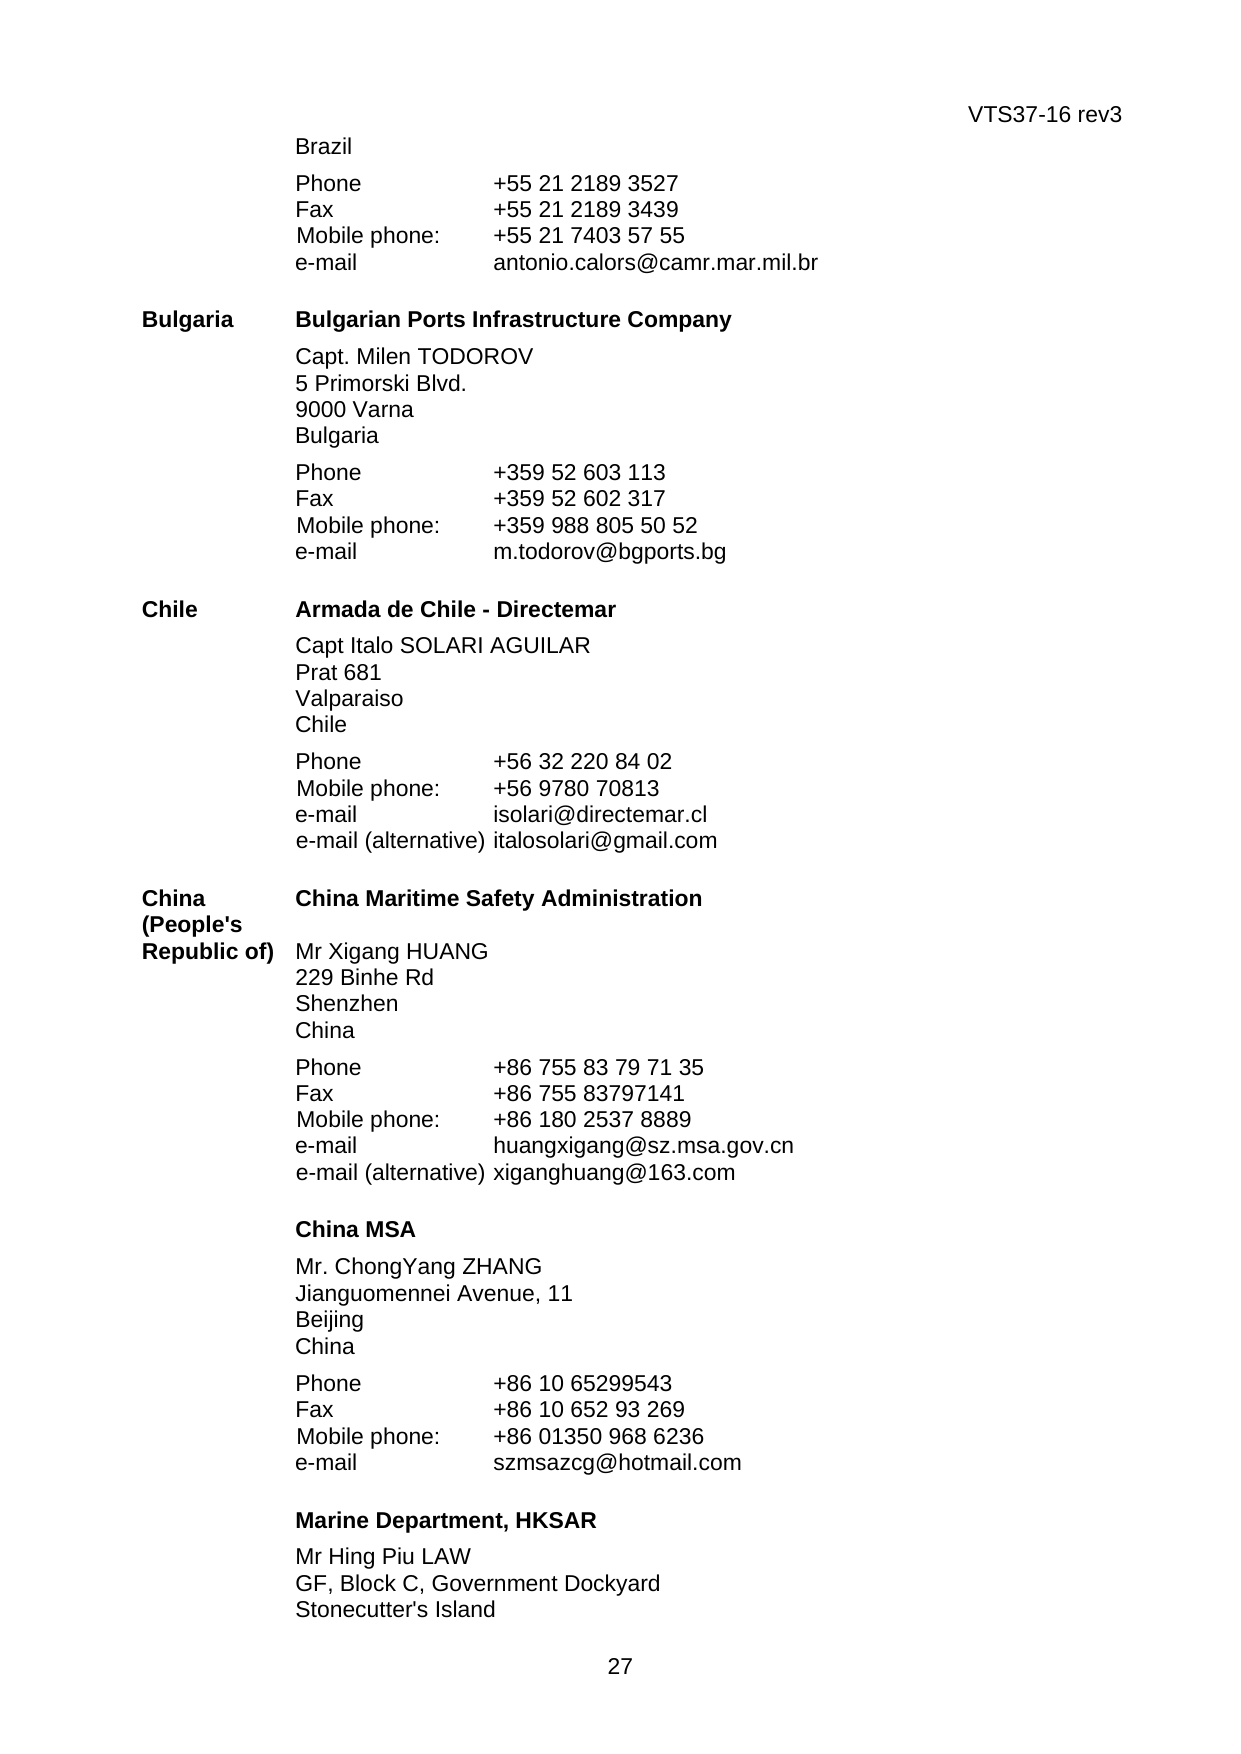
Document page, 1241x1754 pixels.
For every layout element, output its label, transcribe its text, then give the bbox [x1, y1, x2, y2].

text Chile [118, 711, 1122, 738]
text 229 Binhe Rd [118, 964, 1122, 990]
text Fax +86 755 83797141 [118, 1080, 1122, 1106]
text Jianguomennei Avenue, 11 [118, 1279, 1122, 1306]
text Beijing [118, 1306, 1122, 1332]
text Mobile phone: +359 988 805 50 52 [118, 512, 1122, 538]
text e-mail szmsazcg@hotmail.com [118, 1449, 1122, 1475]
text e-mail isolari@directemar.cl [118, 801, 1122, 827]
text Bulgaria Bulgarian Ports Infrastructure Company [118, 306, 1122, 333]
text Fax +86 10 652 93 269 [118, 1396, 1122, 1423]
text Marine Department, HKSAR [118, 1507, 1122, 1533]
text Fax +359 52 602 317 [118, 485, 1122, 512]
text Shenzhen [118, 990, 1122, 1017]
text Brazil [118, 133, 1122, 159]
text China [118, 1333, 1122, 1359]
text Republic of) Mr Xigang HUANG [118, 938, 1122, 964]
text Bulgaria [118, 422, 1122, 448]
text Phone +86 10 65299543 [118, 1370, 1122, 1396]
text GF, Block C, Government Dockyard [118, 1570, 1122, 1596]
text e-mail huangxigang@sz.msa.gov.cn [118, 1132, 1122, 1159]
text China MSA [118, 1216, 1122, 1243]
text e-mail (alternative) xiganghuang@163.com [118, 1159, 1122, 1185]
text Capt Italo SOLARI AGUILAR [118, 632, 1122, 659]
text Capt. Milen TODOROV [118, 343, 1122, 369]
text 9000 Varna [118, 396, 1122, 422]
text China [118, 1017, 1122, 1043]
text Mobile phone: +86 180 2537 8889 [118, 1106, 1122, 1132]
text Stonecutter's Island [118, 1596, 1122, 1622]
text Chile Armada de Chile - Directemar [118, 596, 1122, 622]
text (People's [118, 911, 1122, 938]
text Prat 681 [118, 659, 1122, 685]
text e-mail (alternative) italosolari@gmail.com [118, 827, 1122, 854]
text Phone +56 32 220 84 02 [118, 748, 1122, 774]
text Mobile phone: +55 21 7403 57 55 [118, 222, 1122, 249]
text Phone +55 21 2189 3527 [118, 170, 1122, 196]
text Valparaiso [118, 685, 1122, 711]
text 5 Primorski Blvd. [118, 369, 1122, 396]
text e-mail m.todorov@bgports.bg [118, 538, 1122, 564]
text Mr Hing Piu LAW [118, 1543, 1122, 1570]
text Phone +86 755 83 79 71 35 [118, 1053, 1122, 1080]
text Fax +55 21 2189 3439 [118, 196, 1122, 222]
text Phone +359 52 603 113 [118, 459, 1122, 485]
text e-mail antonio.calors@camr.mar.mil.br [118, 249, 1122, 275]
text Mr. ChongYang ZHANG [118, 1253, 1122, 1279]
text Mobile phone: +56 9780 70813 [118, 774, 1122, 801]
text China China Maritime Safety Administration [118, 885, 1122, 911]
text Mobile phone: +86 01350 968 6236 [118, 1423, 1122, 1449]
